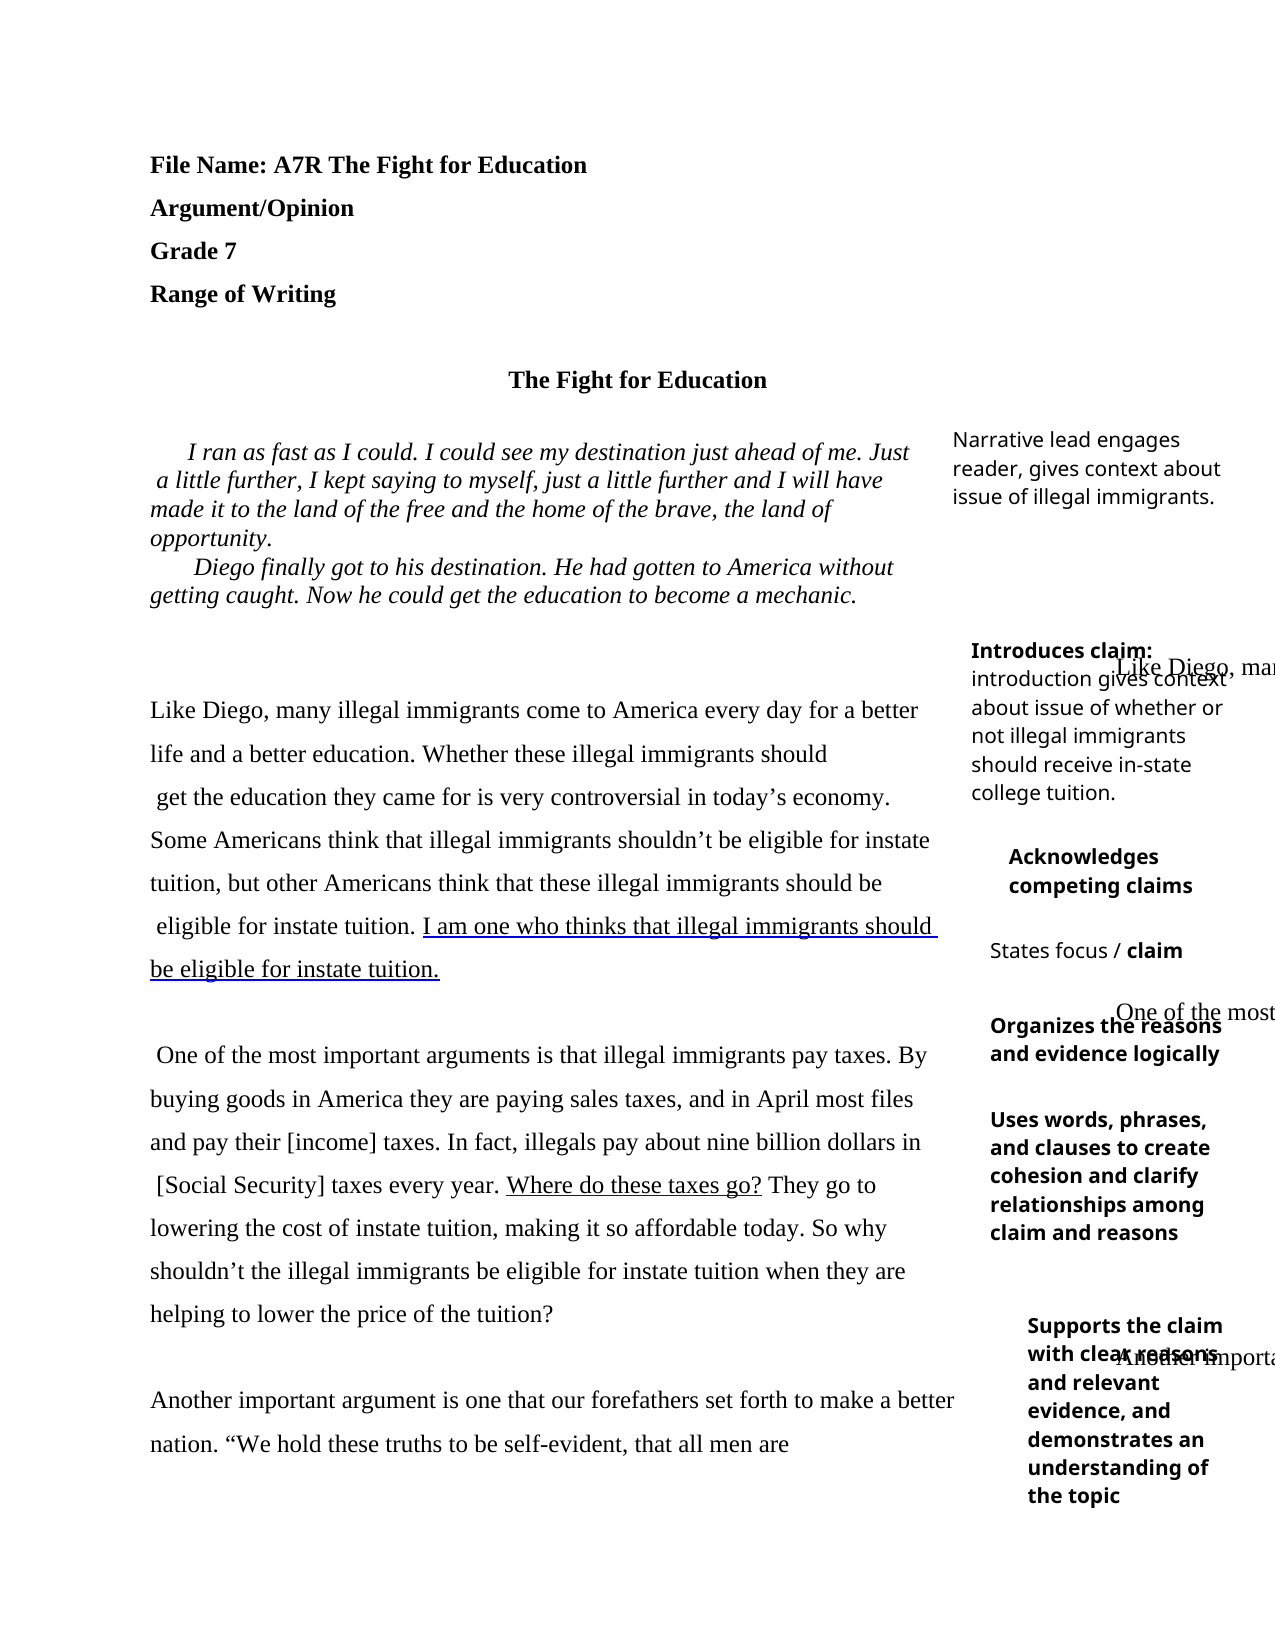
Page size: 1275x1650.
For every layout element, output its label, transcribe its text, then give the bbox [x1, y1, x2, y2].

text Diego finally got to his destination. He had gotten to America without [150, 552, 1125, 581]
text One of the most important arguments is that illegal immigrants pay taxes. By [150, 997, 1125, 1026]
text made it to the land of the free and the home of the brave, the land of [150, 494, 1125, 523]
text tuition, but other Americans think that these illegal immigrants should be [150, 868, 1125, 897]
text Another important argument is one that our forefathers set forth to make a [150, 1342, 1125, 1371]
text buying goods in America they are paying sales taxes, and in April most files [150, 1084, 1125, 1112]
text File Name: A7R The Fight for Education [150, 150, 1125, 179]
text opportunity. [150, 523, 1125, 552]
text and pay their [income] taxes. In fact, illegals pay about nine billion dollars in [150, 1127, 1125, 1156]
text a little further, I kept saying to myself, just a little further and I will have [150, 466, 1125, 494]
text Grade 7 [150, 236, 1125, 265]
text be eligible for instate tuition. [150, 954, 1125, 983]
text Another important argument is one that our forefathers set forth to make a better nation. “We hold these truths to be self-evident, that all men are [150, 1386, 1125, 1457]
text The Fight for Education [150, 366, 1125, 394]
text lowering the cost of instate tuition, making it so affordable today. So why [150, 1213, 1125, 1242]
text shouldn’t the illegal immigrants be eligible for instate tuition when they are [150, 1256, 1125, 1285]
text Some Americans think that illegal immigrants shouldn’t be eligible for instate [150, 825, 1125, 854]
text I ran as fast as I could. I could see my destination just ahead of me. Just [150, 437, 1125, 466]
text Range of Writing [150, 279, 1125, 308]
text Argument/Opinion [150, 193, 1125, 222]
text getting caught. Now he could get the education to become a mechanic. [150, 581, 1125, 609]
text Like Diego, many illegal immigrants come to America every day for a [150, 652, 1125, 681]
text One of the most important arguments is that illegal immigrants pay taxes. By [150, 1041, 1125, 1069]
text [Social Security] taxes every year. Where do these taxes go? They go to [150, 1170, 1125, 1199]
text get the education they came for is very controversial in today’s economy. [150, 782, 1125, 811]
text eligible for instate tuition. I am one who thinks that illegal immigrants should [150, 911, 1125, 940]
text helping to lower the price of the tuition? [150, 1299, 1125, 1328]
text Like Diego, many illegal immigrants come to America every day for a better life and a better education. Whether these illegal immigrants should [150, 696, 1125, 767]
